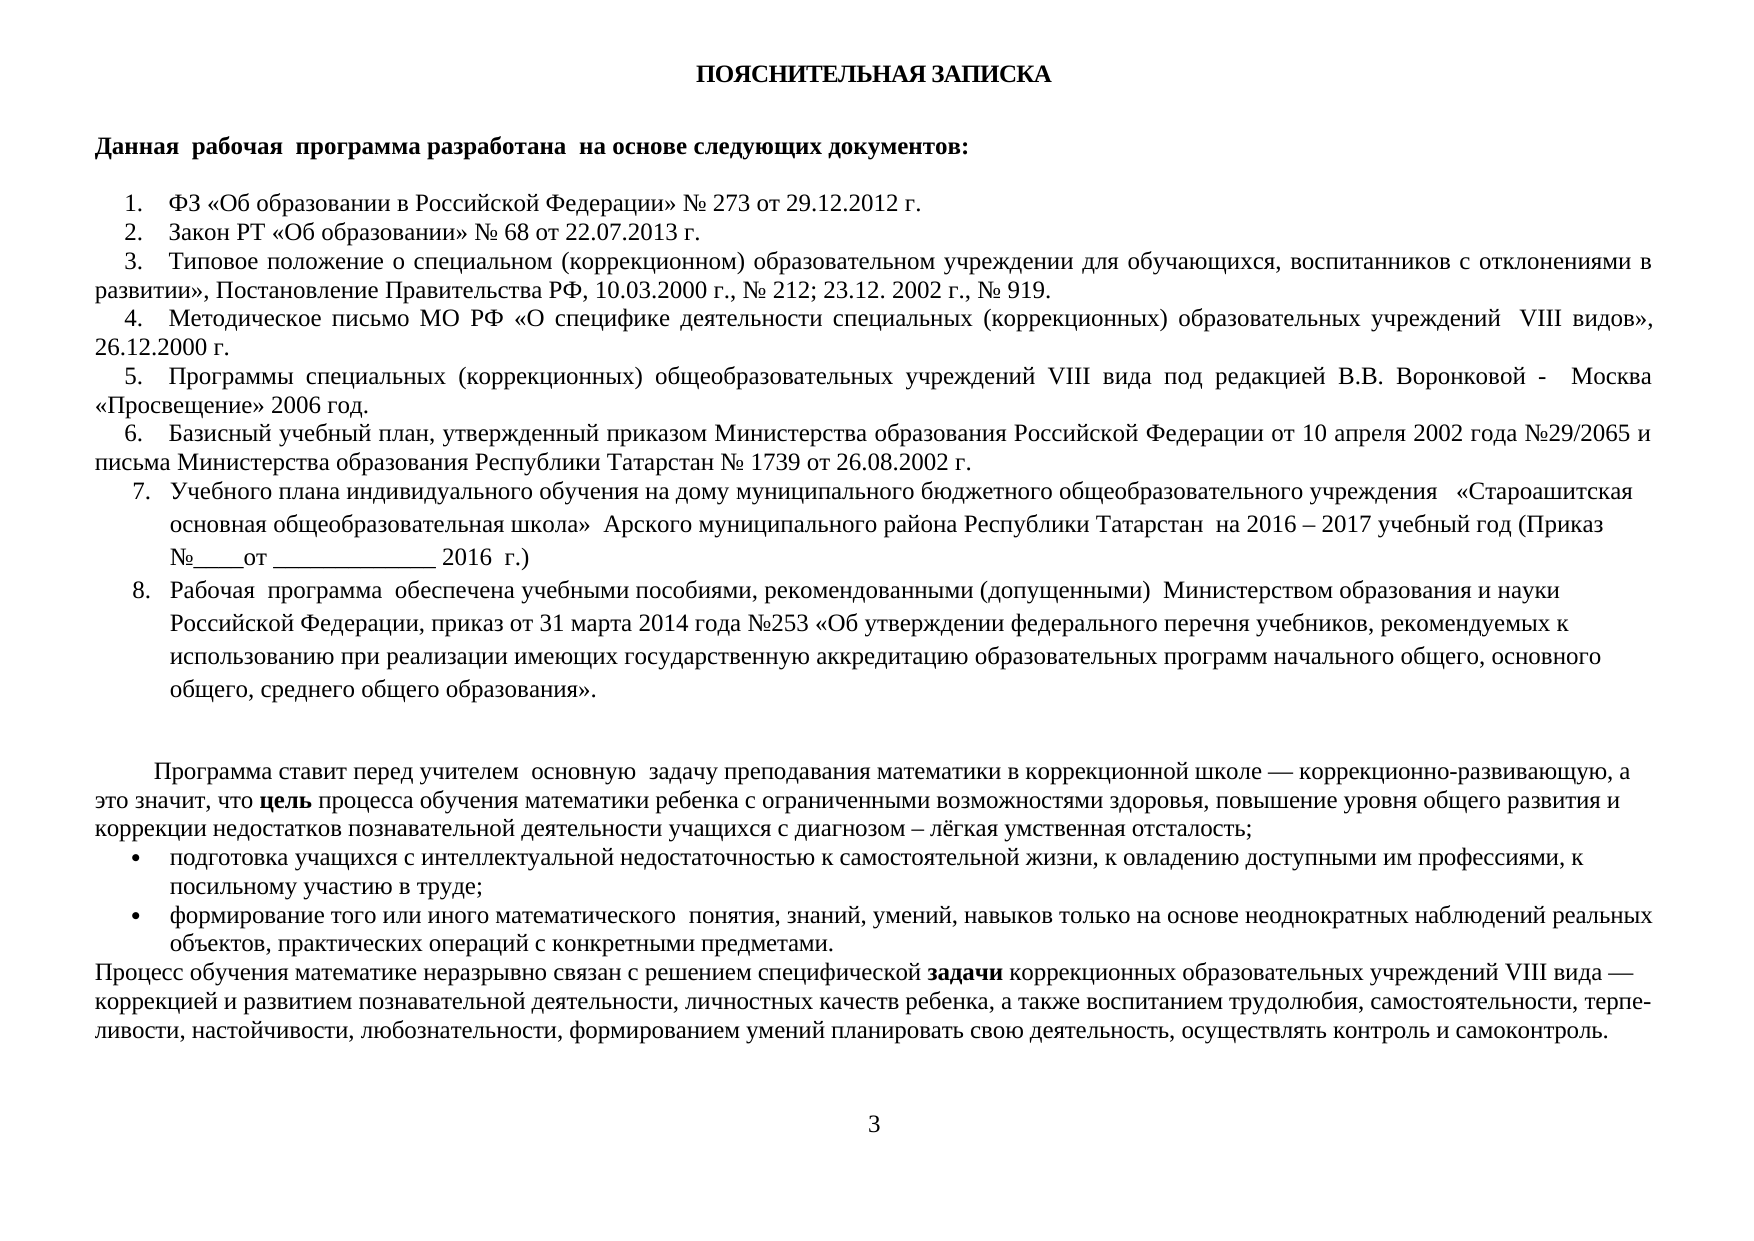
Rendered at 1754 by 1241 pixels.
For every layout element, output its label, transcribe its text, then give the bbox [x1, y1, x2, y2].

text Программа ставит перед учителем основную задачу преподавания математики в коррекционной школе — коррекционно-развивающую, а это значит, что цель процесса обучения математики ребенка с ограниченными возможностями здоровья, повышение уровня общего развития и коррекции недостатков познавательной деятельности учащихся с диагнозом – лёгкая умственная отсталость; [94, 756, 1653, 842]
text Данная рабочая программа разработана на основе следующих документов: [94, 131, 1653, 160]
text ПОЯСНИТЕЛЬНАЯ ЗАПИСКА [94, 59, 1653, 88]
list Типовое положение о специальном (коррекционном) образовательном учреждении для обучающихся, воспитанников с отклонениями в развитии», Постановление Правительства РФ, 10.03.2000 г., № 212; 23.12. 2002 г., № 919. [94, 246, 1653, 303]
list Методическое письмо МО РФ «О специфике деятельности специальных (коррекционных) образовательных учреждений VIII видов», 26.12.2000 г. [94, 303, 1653, 361]
list Учебного плана индивидуального обучения на дому муниципального бюджетного общеобразовательного учреждения «Староашитская основная общеобразовательная школа» Арского муниципального района Республики Татарстан на 2016 – 2017 учебный год (Приказ №____от _____________ 2016 г.) [132, 476, 1653, 571]
list подготовка учащихся с интеллектуальной недостаточностью к самостоятельной жизни, к овладению доступными им профессиями, к посильному участию в труде; [132, 842, 1653, 900]
list Базисный учебный план, утвержденный приказом Министерства образования Российской Федерации от 10 апреля 2002 года №29/2065 и письма Министерства образования Республики Татарстан № 1739 от 26.08.2002 г. [94, 418, 1653, 476]
text Процесс обучения математике неразрывно связан с решением специфической задачи коррекционных образовательных учреждений VIII вида — коррекцией и развитием познавательной деятельности, личностных качеств ребенка, а также воспитанием трудолюбия, самостоятельности, терпеливости, настойчивости, любознательности, формированием умений планировать свою деятельность, осуществлять контроль и самоконтроль. [94, 957, 1653, 1043]
list Программы специальных (коррекционных) общеобразовательных учреждений VIII вида под редакцией В.В. Воронковой - Москва «Просвещение» 2006 год. [94, 361, 1653, 418]
list Рабочая программа обеспечена учебными пособиями, рекомендованными (допущенными) Министерством образования и науки Российской Федерации, приказ от 31 марта 2014 года №253 «Об утверждении федерального перечня учебников, рекомендуемых к использованию при реализации имеющих государственную аккредитацию образовательных программ начального общего, основного общего, среднего общего образования». [132, 575, 1653, 703]
list формирование того или иного математического понятия, знаний, умений, навыков только на основе неоднократных наблюдений реальных объектов, практических операций с конкретными предметами. [132, 900, 1653, 957]
list Закон РТ «Об образовании» № 68 от 22.07.2013 г. [94, 217, 1653, 246]
list ФЗ «Об образовании в Российской Федерации» № 273 от 29.12.2012 г. [94, 188, 1653, 217]
